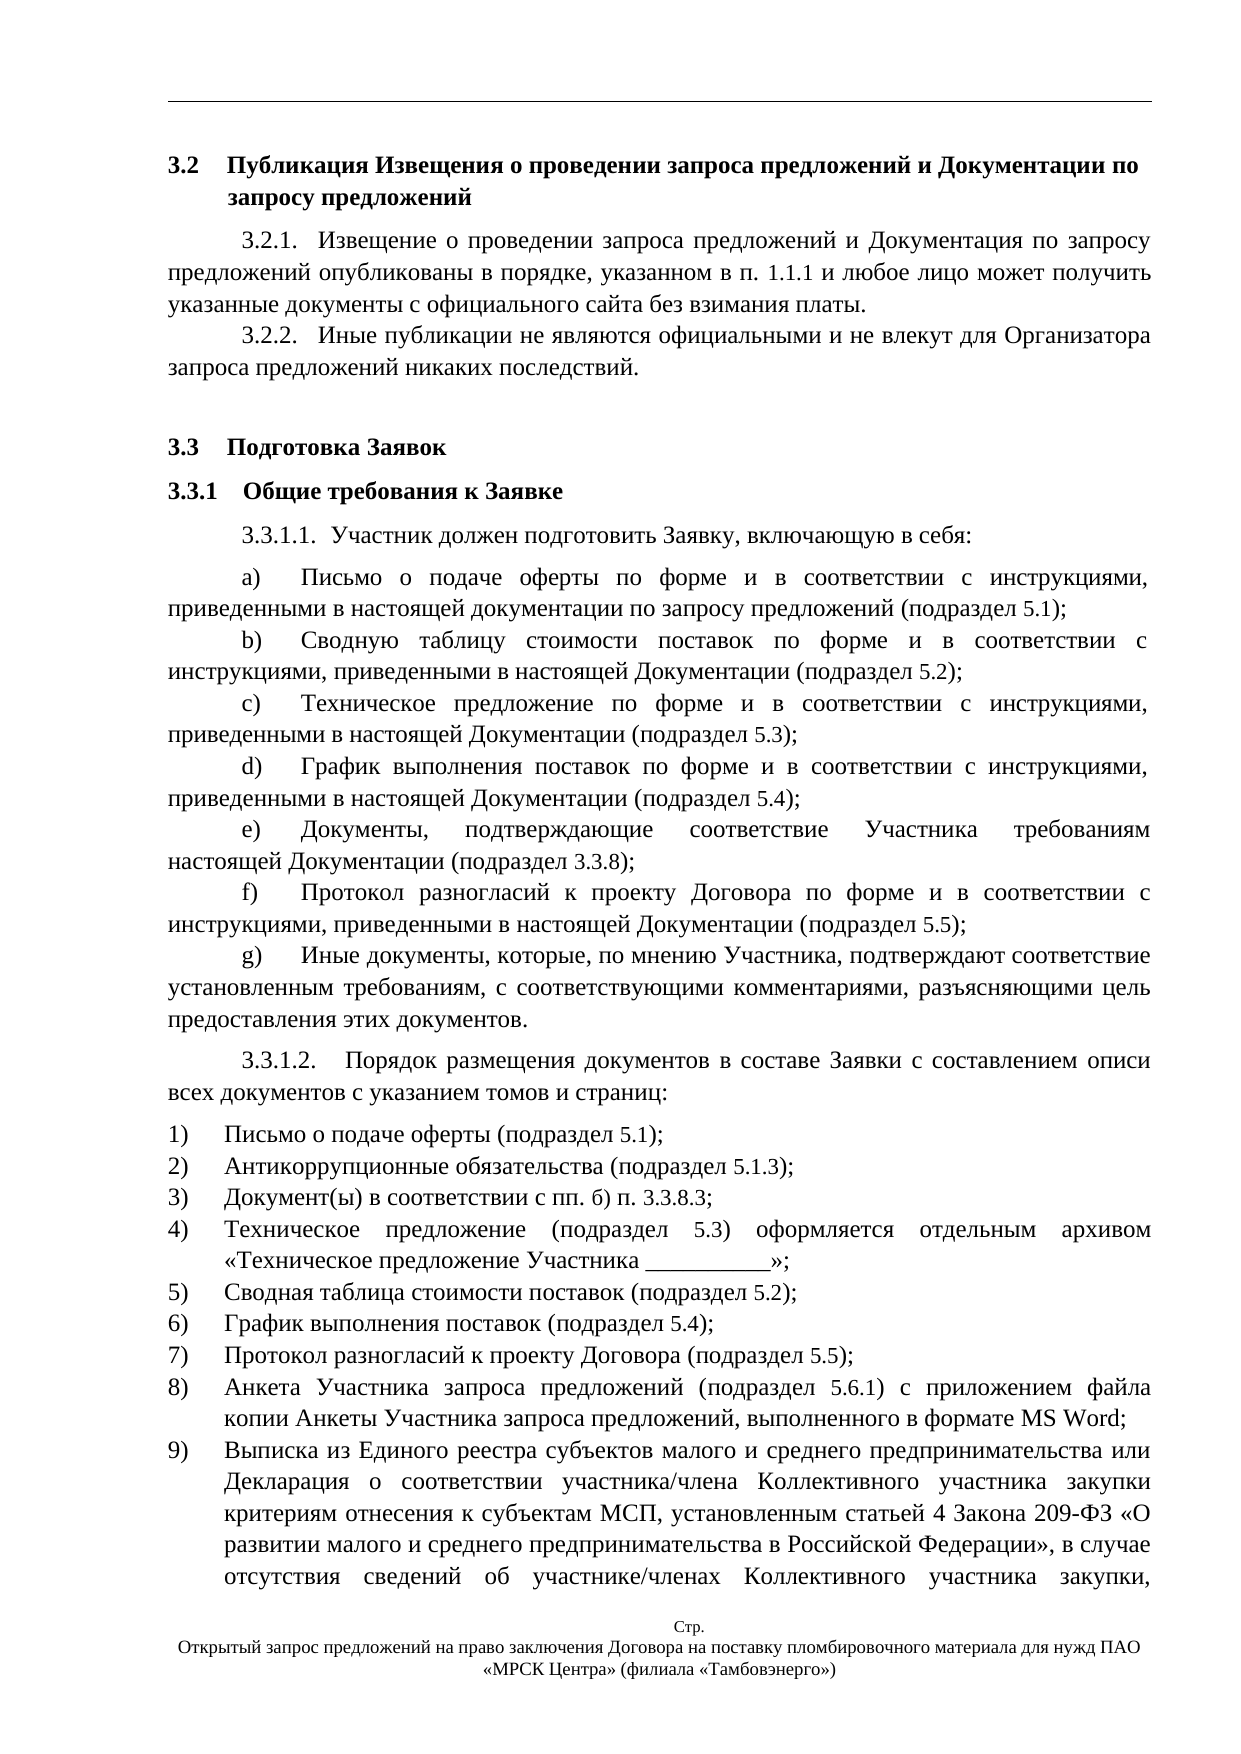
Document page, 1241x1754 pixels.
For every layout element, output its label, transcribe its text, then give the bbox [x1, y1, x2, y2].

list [168, 1435, 1152, 1590]
list Документ(ы) в соответствии с пп. б) п. 3.3.8.3; [168, 1182, 1152, 1211]
list Сводная таблица стоимости поставок (подраздел 5.2); [168, 1277, 1152, 1306]
list Анкета Участника запроса предложений (подраздел 5.6.1) с приложением файла копии Анкеты Участника запроса предложений, выполненного в формате MS Word; [168, 1372, 1152, 1432]
list Иные публикации не являются официальными и не влекут для Организатора запроса предложений никаких последствий. [168, 320, 1152, 381]
list Протокол разногласий к проекту Договора (подраздел 5.5); [168, 1340, 1152, 1369]
list График выполнения поставок (подраздел 5.4); [168, 1308, 1152, 1337]
list Техническое предложение (подраздел 5.3) оформляется отдельным архивом «Техническое предложение Участника __________»; [168, 1214, 1152, 1274]
list Порядок размещения документов в составе Заявки с составлением описи всех документов с указанием томов и страниц: [168, 1046, 1152, 1106]
subtitle Подготовка Заявок [168, 432, 1152, 460]
list Сводную таблицу стоимости поставок по форме и в соответствии с инструкциями, приведенными в настоящей Документации (подраздел 5.2); [168, 625, 1148, 685]
list Техническое предложение по форме и в соответствии с инструкциями, приведенными в настоящей Документации (подраздел 5.3); [168, 688, 1148, 748]
list Письмо о подаче оферты (подраздел 5.1); [168, 1119, 1152, 1148]
list Документы, подтверждающие соответствие Участника требованиям настоящей Документации (подраздел 3.3.8); [168, 814, 1151, 874]
list Протокол разногласий к проекту Договора по форме и в соответствии с инструкциями, приведенными в настоящей Документации (подраздел 5.5); [168, 877, 1151, 938]
list График выполнения поставок по форме и в соответствии с инструкциями, приведенными в настоящей Документации (подраздел 5.4); [168, 751, 1149, 811]
list Письмо о подаче оферты по форме и в соответствии с инструкциями, приведенными в настоящей документации по запросу предложений (подраздел 5.1); [168, 562, 1148, 622]
list Антикоррупционные обязательства (подраздел 5.1.3); [168, 1151, 1152, 1179]
list Иные документы, которые, по мнению Участника, подтверждают соответствие установленным требованиям, с соответствующими комментариями, разъясняющими цель предоставления этих документов. [168, 941, 1152, 1032]
subtitle Публикация Извещения о проведении запроса предложений и Документации по запросу предложений [168, 150, 1152, 210]
subtitle Общие требования к Заявке [168, 476, 1152, 504]
list Участник должен подготовить Заявку, включающую в себя: [168, 520, 1152, 548]
list Извещение о проведении запроса предложений и Документация по запросу предложений опубликованы в порядке, указанном в п. 1.1.1 и любое лицо может получить указанные документы с официального сайта без взимания платы. [168, 226, 1152, 317]
